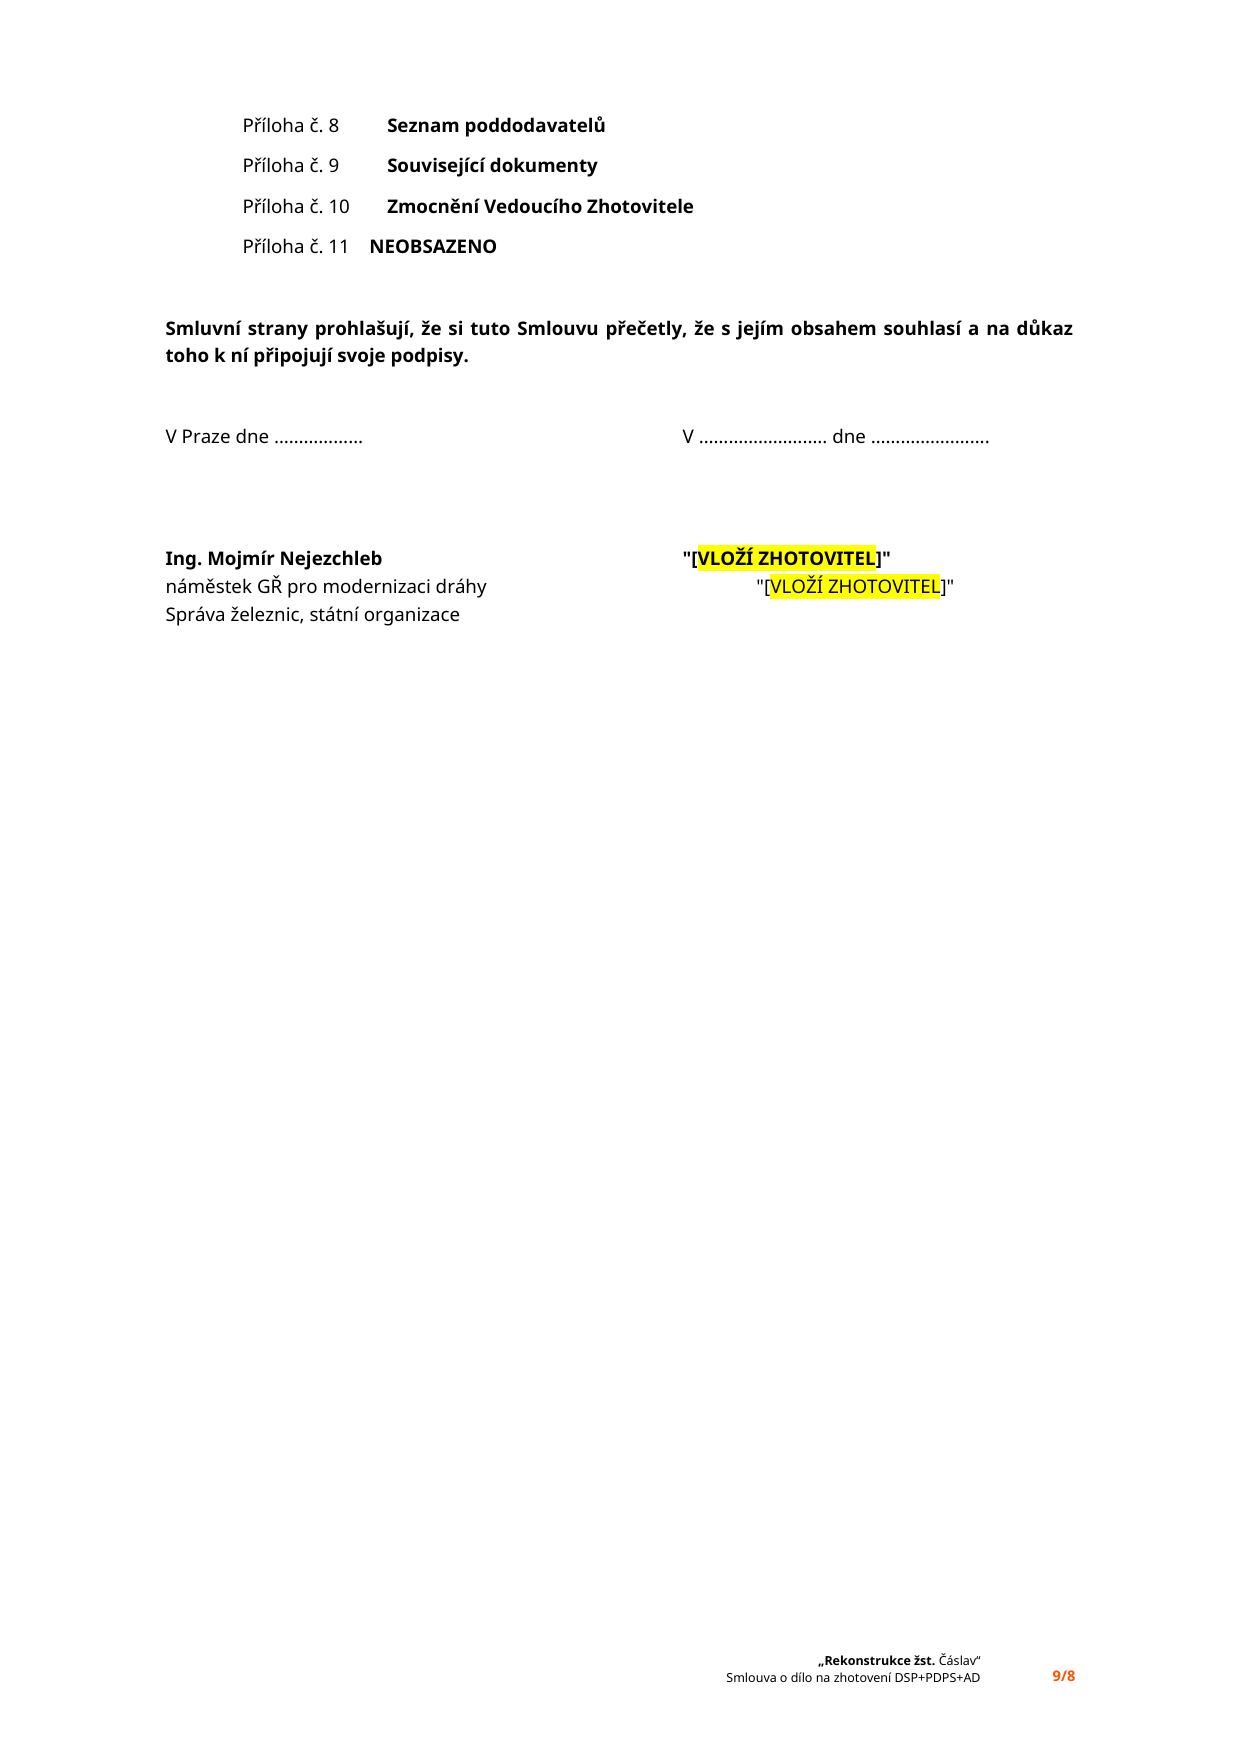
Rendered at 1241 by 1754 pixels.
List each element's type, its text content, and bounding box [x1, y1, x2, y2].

text Příloha č. 9 Související dokumenty [242, 153, 1075, 178]
text Příloha č. 11 NEOBSAZENO [242, 234, 1075, 259]
text V Praze dne ……………… V ………………….…. dne ……………..……. [165, 424, 1075, 449]
text Ing. Mojmír Nejezchleb "[VLOŽÍ ZHOTOVITEL]" [165, 545, 698, 571]
text Ing. Mojmír Nejezchleb "[VLOŽÍ ZHOTOVITEL]" [876, 545, 1075, 571]
text náměstek GŘ pro modernizaci dráhy "[VLOŽÍ ZHOTOVITEL]" [165, 573, 1075, 599]
text Správa železnic, státní organizace [165, 601, 1075, 627]
text Příloha č. 8 Seznam poddodavatelů [242, 112, 1075, 138]
text Příloha č. 10 Zmocnění Vedoucího Zhotovitele [242, 193, 1075, 219]
text Smluvní strany prohlašují, že si tuto Smlouvu přečetly, že s jejím obsahem souhlasí a na důkaz toho k ní připojují svoje podpisy. [165, 315, 1075, 368]
